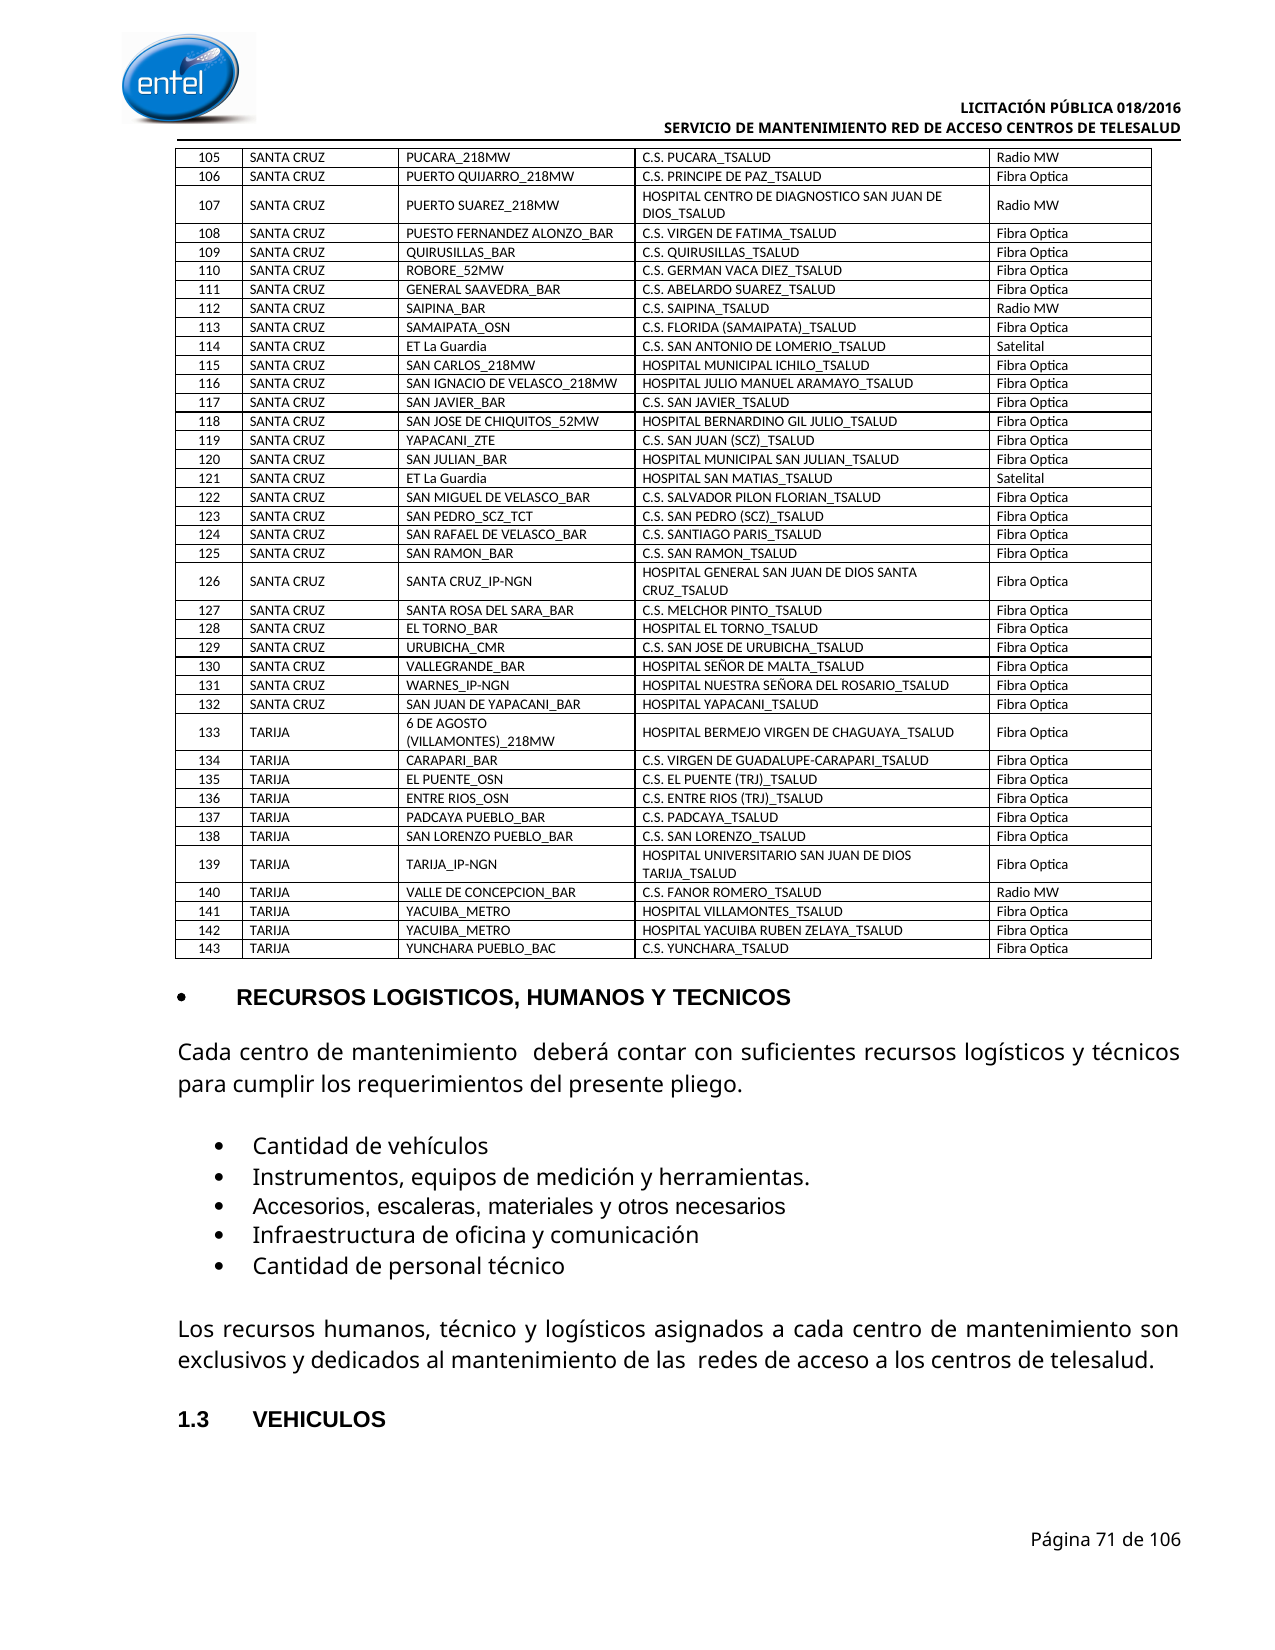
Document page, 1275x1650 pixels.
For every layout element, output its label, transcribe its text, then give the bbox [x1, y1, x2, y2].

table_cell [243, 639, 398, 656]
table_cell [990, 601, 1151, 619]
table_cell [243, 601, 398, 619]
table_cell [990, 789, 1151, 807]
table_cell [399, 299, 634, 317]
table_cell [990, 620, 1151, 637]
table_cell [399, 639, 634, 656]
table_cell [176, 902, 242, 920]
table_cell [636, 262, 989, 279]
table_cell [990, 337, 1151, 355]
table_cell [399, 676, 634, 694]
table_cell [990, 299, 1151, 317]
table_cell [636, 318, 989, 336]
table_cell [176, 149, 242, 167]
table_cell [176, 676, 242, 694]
text Los recursos humanos, técnico y logísticos asignados a cada centro de mantenimiento son exclusivos y dedicados al mantenimiento de las redes de acceso a los centros de telesalud. [177, 1313, 1181, 1375]
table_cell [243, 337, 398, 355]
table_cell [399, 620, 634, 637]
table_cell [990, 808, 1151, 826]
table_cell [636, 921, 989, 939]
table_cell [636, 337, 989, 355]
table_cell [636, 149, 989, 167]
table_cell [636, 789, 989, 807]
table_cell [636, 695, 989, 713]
picture [121, 32, 257, 124]
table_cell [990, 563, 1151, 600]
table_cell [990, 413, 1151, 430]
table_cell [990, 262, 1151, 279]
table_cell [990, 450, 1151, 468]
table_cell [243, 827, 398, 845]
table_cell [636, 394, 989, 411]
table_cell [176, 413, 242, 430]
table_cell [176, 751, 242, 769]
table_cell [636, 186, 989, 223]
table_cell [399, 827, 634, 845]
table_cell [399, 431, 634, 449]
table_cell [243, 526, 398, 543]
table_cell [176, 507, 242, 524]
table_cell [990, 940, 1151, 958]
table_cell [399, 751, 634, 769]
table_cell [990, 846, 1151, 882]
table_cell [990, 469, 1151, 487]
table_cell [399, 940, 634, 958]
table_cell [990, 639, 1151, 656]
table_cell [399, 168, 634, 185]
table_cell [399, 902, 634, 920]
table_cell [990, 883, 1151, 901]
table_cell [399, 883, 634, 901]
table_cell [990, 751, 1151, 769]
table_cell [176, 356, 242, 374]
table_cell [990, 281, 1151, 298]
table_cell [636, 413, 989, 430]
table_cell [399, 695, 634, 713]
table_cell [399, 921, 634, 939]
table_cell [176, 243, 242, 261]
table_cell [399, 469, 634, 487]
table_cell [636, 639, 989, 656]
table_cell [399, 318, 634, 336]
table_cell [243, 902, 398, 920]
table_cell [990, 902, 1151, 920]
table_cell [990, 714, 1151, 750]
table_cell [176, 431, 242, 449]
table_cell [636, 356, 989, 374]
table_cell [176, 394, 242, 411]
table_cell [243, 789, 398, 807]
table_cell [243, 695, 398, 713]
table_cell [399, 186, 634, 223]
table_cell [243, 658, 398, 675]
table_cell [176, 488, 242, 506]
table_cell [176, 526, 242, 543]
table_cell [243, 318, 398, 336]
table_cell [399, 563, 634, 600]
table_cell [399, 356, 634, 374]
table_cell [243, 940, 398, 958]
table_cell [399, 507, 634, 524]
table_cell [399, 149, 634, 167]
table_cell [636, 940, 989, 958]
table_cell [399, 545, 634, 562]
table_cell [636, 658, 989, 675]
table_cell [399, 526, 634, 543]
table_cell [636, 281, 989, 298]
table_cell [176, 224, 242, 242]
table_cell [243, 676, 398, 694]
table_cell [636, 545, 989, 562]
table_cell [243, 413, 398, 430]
list Cantidad de personal técnico [215, 1250, 1181, 1281]
list VEHICULOS [177, 1406, 1181, 1433]
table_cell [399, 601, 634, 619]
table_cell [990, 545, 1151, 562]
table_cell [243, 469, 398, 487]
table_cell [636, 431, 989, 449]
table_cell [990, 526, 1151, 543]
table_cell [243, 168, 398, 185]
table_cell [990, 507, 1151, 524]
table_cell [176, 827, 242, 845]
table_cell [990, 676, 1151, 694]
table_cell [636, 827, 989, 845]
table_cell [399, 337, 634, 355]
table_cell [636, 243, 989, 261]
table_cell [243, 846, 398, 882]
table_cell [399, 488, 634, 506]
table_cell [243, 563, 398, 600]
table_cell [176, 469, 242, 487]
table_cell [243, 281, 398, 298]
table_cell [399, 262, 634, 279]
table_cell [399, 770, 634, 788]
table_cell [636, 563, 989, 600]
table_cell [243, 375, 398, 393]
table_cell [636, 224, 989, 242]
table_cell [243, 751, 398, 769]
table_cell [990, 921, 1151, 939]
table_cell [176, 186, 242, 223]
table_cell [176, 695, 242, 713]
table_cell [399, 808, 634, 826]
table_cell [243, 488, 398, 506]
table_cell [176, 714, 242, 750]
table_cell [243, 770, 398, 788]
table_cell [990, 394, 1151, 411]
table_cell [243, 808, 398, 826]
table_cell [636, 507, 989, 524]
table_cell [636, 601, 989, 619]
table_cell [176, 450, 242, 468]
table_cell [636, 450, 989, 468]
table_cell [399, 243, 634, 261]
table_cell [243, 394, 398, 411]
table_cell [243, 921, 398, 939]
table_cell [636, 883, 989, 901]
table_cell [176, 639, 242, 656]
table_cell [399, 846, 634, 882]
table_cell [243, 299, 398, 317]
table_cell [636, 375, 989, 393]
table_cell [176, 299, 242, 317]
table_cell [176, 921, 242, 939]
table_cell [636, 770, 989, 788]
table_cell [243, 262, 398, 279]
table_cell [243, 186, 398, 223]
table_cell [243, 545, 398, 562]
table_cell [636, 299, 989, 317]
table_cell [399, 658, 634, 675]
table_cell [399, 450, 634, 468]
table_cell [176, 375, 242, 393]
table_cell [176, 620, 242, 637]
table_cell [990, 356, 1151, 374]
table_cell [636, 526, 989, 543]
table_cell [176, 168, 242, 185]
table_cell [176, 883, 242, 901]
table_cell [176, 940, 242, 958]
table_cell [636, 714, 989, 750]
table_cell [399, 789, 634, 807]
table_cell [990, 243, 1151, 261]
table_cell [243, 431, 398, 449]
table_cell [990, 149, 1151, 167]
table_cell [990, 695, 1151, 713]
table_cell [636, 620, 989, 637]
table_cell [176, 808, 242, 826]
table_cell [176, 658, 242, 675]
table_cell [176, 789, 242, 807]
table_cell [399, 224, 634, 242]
list Cantidad de vehículos [215, 1130, 1181, 1161]
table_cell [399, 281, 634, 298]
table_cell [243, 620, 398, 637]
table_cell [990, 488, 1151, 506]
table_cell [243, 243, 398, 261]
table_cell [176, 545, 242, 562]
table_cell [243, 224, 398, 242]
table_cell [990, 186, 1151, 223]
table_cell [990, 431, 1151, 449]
list Infraestructura de oficina y comunicación [215, 1219, 1181, 1250]
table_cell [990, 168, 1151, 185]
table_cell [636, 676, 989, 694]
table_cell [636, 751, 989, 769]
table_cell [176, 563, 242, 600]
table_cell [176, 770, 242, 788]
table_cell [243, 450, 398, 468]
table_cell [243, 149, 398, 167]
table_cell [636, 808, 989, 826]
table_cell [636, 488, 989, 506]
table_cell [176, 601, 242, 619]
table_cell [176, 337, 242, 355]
text Cada centro de mantenimiento deberá contar con suficientes recursos logísticos y técnicos para cumplir los requerimientos del presente pliego. [177, 1036, 1181, 1099]
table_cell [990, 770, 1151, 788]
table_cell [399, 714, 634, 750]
list RECURSOS LOGISTICOS, HUMANOS Y TECNICOS [177, 984, 1181, 1010]
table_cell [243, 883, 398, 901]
list Instrumentos, equipos de medición y herramientas. [215, 1161, 1181, 1193]
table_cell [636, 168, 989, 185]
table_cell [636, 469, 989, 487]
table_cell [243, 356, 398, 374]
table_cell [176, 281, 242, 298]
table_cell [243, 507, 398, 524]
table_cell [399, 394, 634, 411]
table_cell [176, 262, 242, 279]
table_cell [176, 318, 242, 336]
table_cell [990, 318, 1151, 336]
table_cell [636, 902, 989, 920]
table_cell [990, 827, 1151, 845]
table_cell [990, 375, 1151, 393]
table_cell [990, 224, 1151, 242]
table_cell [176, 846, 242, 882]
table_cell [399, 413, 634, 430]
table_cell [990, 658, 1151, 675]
list Accesorios, escaleras, materiales y otros necesarios [215, 1193, 1181, 1219]
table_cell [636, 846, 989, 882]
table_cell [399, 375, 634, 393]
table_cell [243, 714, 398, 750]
